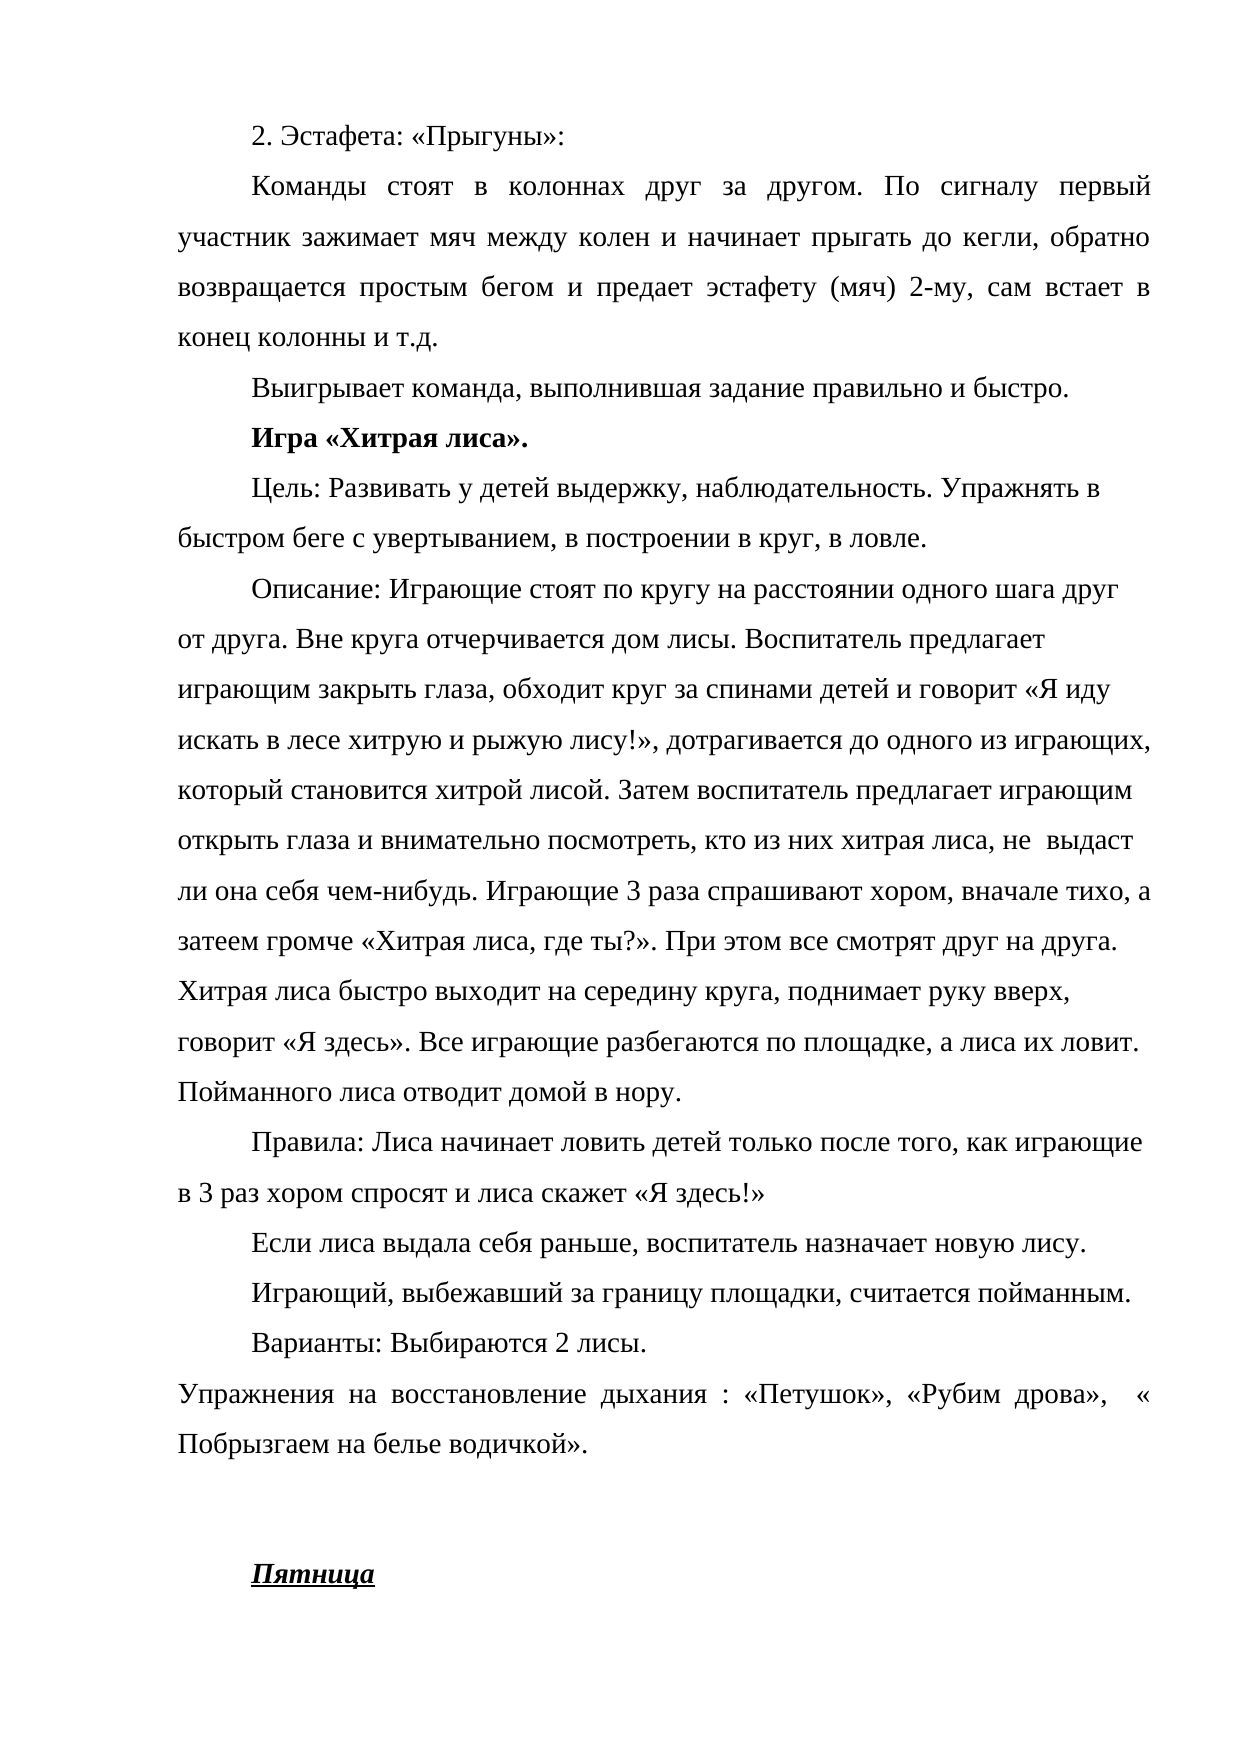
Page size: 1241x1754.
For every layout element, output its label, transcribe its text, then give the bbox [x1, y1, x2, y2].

text Игра «Хитрая лиса». [177, 420, 1152, 453]
text Пятница [177, 1556, 1152, 1589]
text Описание: Играющие стоят по кругу на расстоянии одного шага друг от друга. Вне круга отчерчивается дом лисы. Воспитатель предлагает играющим закрыть глаза, обходит круг за спинами детей и говорит «Я иду искать в лесе хитрую и рыжую лису!», дотрагивается до одного из играющих, который становится хитрой лисой. Затем воспитатель предлагает играющим открыть глаза и внимательно посмотреть, кто из них хитрая лиса, не выдаст ли она себя чем-нибудь. Играющие 3 раза спрашивают хором, вначале тихо, а затеем громче «Хитрая лиса, где ты?». При этом все смотрят друг на друга. Хитрая лиса быстро выходит на середину круга, поднимает руку вверх, говорит «Я здесь». Все играющие разбегаются по площадке, а лиса их ловит. Пойманного лиса отводит домой в нору. [177, 571, 1152, 1108]
text 2. Эстафета: «Прыгуны»: [177, 118, 1152, 152]
text Если лиса выдала себя раньше, воспитатель назначает новую лису. [177, 1225, 1152, 1258]
text Правила: Лиса начинает ловить детей только после того, как играющие в 3 раз хором спросят и лиса скажет «Я здесь!» [177, 1124, 1152, 1208]
text Варианты: Выбираются 2 лисы. [177, 1326, 1152, 1359]
text Выигрывает команда, выполнившая задание правильно и быстро. [177, 370, 1152, 403]
text Играющий, выбежавший за границу площадки, считается пойманным. [177, 1275, 1152, 1309]
text Команды стоят в колоннах друг за другом. По сигналу первый участник зажимает мяч между колен и начинает прыгать до кегли, обратно возвращается простым бегом и предает эстафету (мяч) 2-му, сам встает в конец колонны и т.д. [177, 168, 1152, 353]
text Упражнения на восстановление дыхания : «Петушок», «Рубим дрова», « Побрызгаем на белье водичкой». [177, 1376, 1152, 1460]
text Цель: Развивать у детей выдержку, наблюдательность. Упражнять в быстром беге с увертыванием, в построении в круг, в ловле. [177, 470, 1152, 554]
